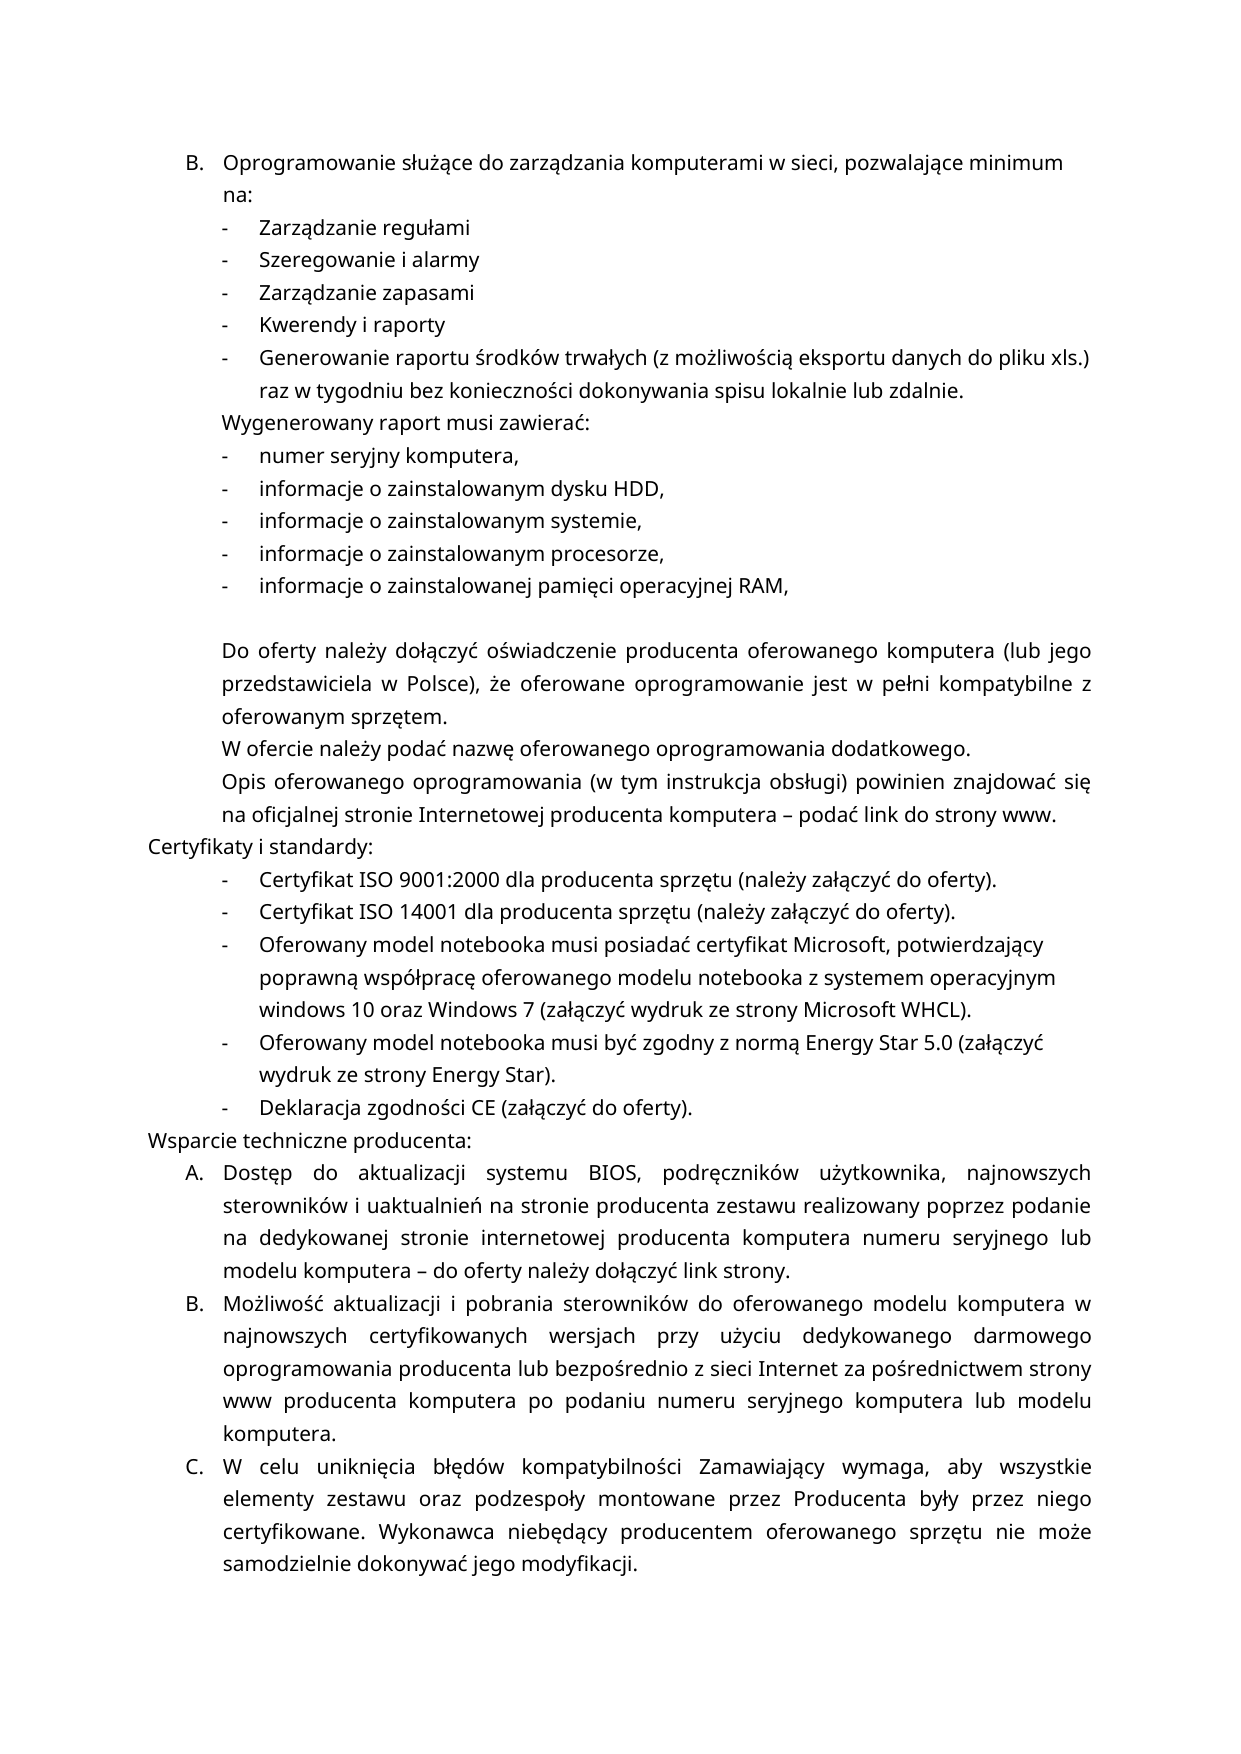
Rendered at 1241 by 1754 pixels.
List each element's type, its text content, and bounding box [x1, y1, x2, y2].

text Opis oferowanego oprogramowania (w tym instrukcja obsługi) powinien znajdować się na oficjalnej stronie Internetowej producenta komputera – podać link do strony www. [221, 767, 1093, 828]
list informacje o zainstalowanym dysku HDD, [221, 474, 1093, 502]
list Deklaracja zgodności CE (załączyć do oferty). [221, 1093, 1093, 1122]
list informacje o zainstalowanym systemie, [221, 506, 1093, 535]
list informacje o zainstalowanym procesorze, [221, 539, 1093, 567]
list Zarządzanie regułami [221, 213, 1093, 241]
list W celu uniknięcia błędów kompatybilności Zamawiający wymaga, aby wszystkie elementy zestawu oraz podzespoły montowane przez Producenta były przez niego certyfikowane. Wykonawca niebędący producentem oferowanego sprzętu nie może samodzielnie dokonywać jego modyfikacji. [185, 1452, 1093, 1578]
list Kwerendy i raporty [221, 311, 1093, 339]
list Oferowany model notebooka musi posiadać certyfikat Microsoft, potwierdzający poprawną współpracę oferowanego modelu notebooka z systemem operacyjnym windows 10 oraz Windows 7 (załączyć wydruk ze strony Microsoft WHCL). [221, 930, 1093, 1024]
text Wsparcie techniczne producenta: [148, 1126, 1093, 1154]
list Certyfikat ISO 9001:2000 dla producenta sprzętu (należy załączyć do oferty). [221, 865, 1093, 893]
list Dostęp do aktualizacji systemu BIOS, podręczników użytkownika, najnowszych sterowników i uaktualnień na stronie producenta zestawu realizowany poprzez podanie na dedykowanej stronie internetowej producenta komputera numeru seryjnego lub modelu komputera – do oferty należy dołączyć link strony. [185, 1158, 1093, 1284]
list Szeregowanie i alarmy [221, 245, 1093, 274]
list Oprogramowanie służące do zarządzania komputerami w sieci, pozwalające minimum na: [185, 148, 1093, 209]
list Możliwość aktualizacji i pobrania sterowników do oferowanego modelu komputera w najnowszych certyfikowanych wersjach przy użyciu dedykowanego darmowego oprogramowania producenta lub bezpośrednio z sieci Internet za pośrednictwem strony www producenta komputera po podaniu numeru seryjnego komputera lub modelu komputera. [185, 1289, 1093, 1448]
text W ofercie należy podać nazwę oferowanego oprogramowania dodatkowego. [221, 734, 1093, 763]
list Oferowany model notebooka musi być zgodny z normą Energy Star 5.0 (załączyć wydruk ze strony Energy Star). [221, 1028, 1093, 1089]
text Do oferty należy dołączyć oświadczenie producenta oferowanego komputera (lub jego przedstawiciela w Polsce), że oferowane oprogramowanie jest w pełni kompatybilne z oferowanym sprzętem. [221, 637, 1093, 730]
text Certyfikaty i standardy: [148, 832, 1093, 861]
list Zarządzanie zapasami [221, 278, 1093, 306]
list informacje o zainstalowanej pamięci operacyjnej RAM, [221, 571, 1093, 600]
text Wygenerowany raport musi zawierać: [148, 408, 1093, 437]
text raz w tygodniu bez konieczności dokonywania spisu lokalnie lub zdalnie. [259, 376, 1093, 404]
list Generowanie raportu środków trwałych (z możliwością eksportu danych do pliku xls.) [221, 343, 1093, 372]
list Certyfikat ISO 14001 dla producenta sprzętu (należy załączyć do oferty). [221, 897, 1093, 926]
list numer seryjny komputera, [221, 441, 1093, 469]
